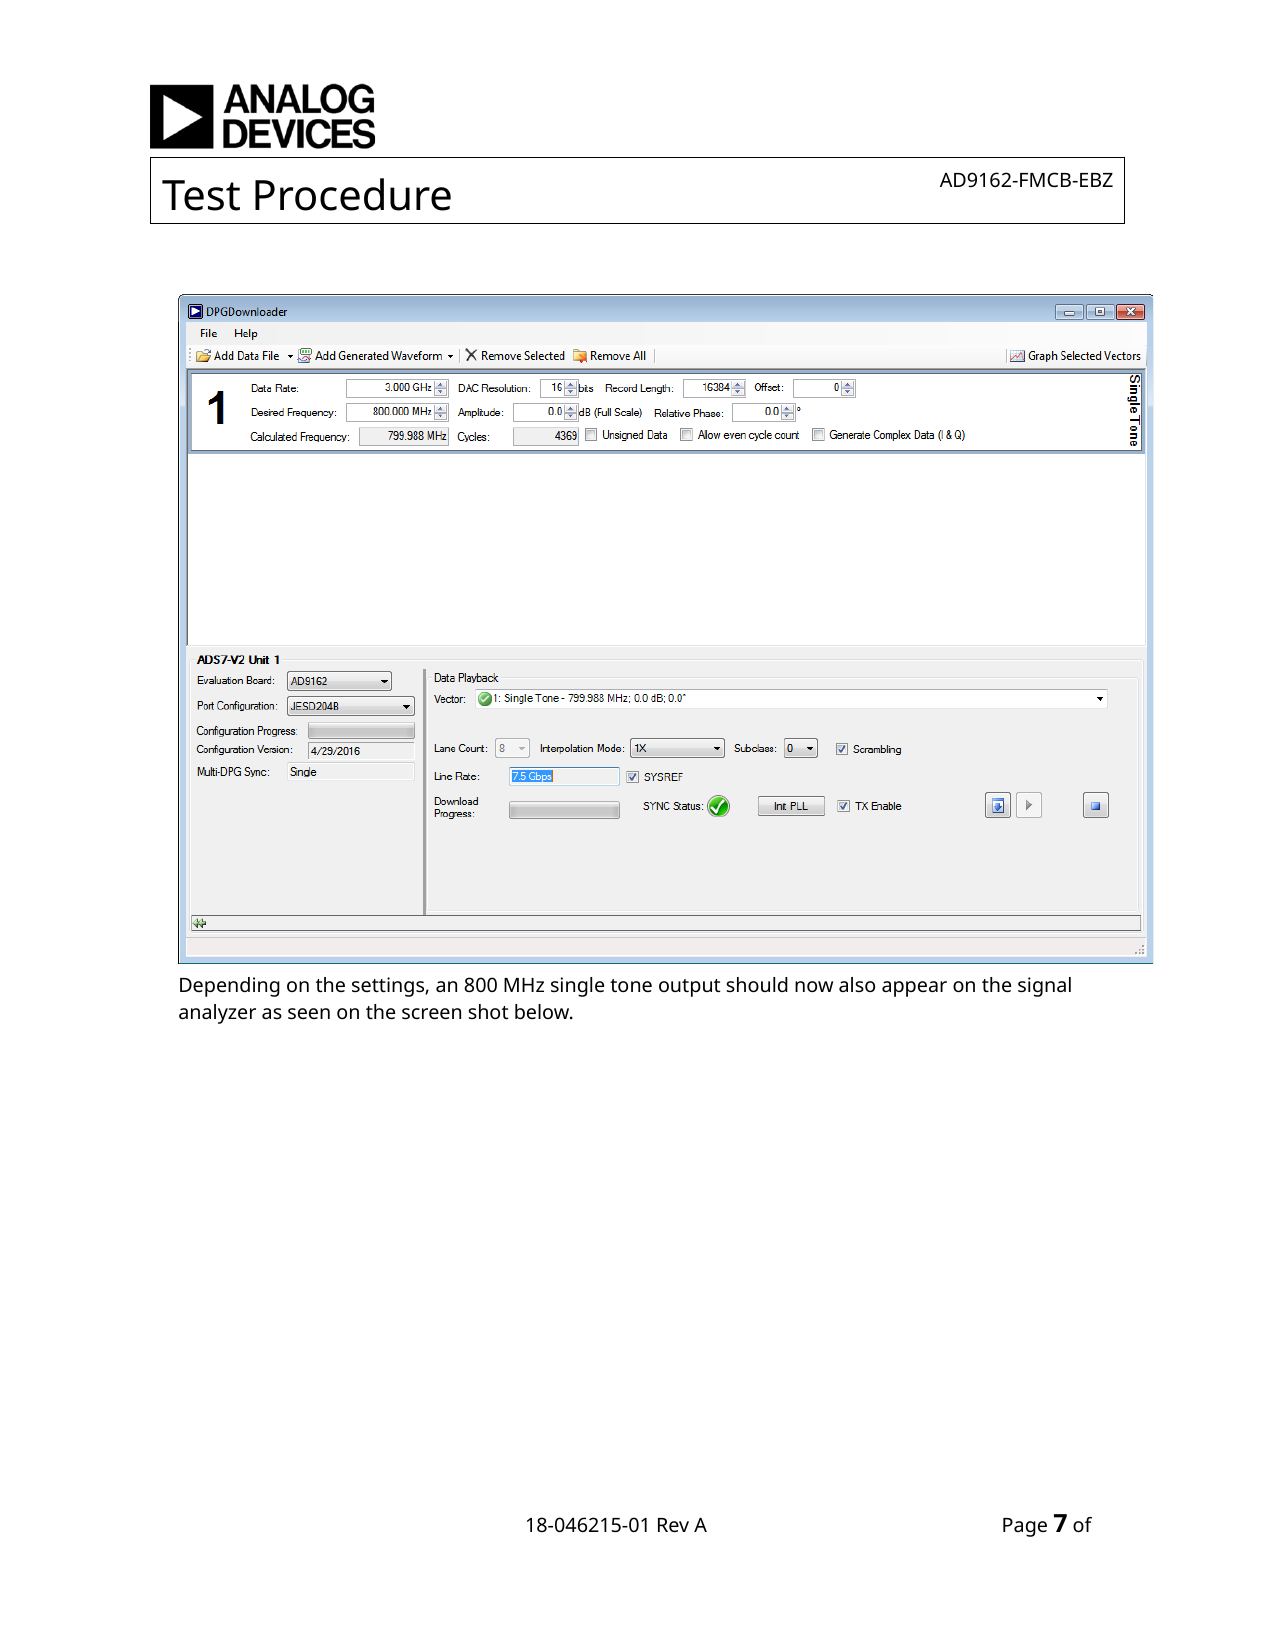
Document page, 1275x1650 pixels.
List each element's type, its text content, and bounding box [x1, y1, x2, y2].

picture [150, 83, 375, 149]
text Depending on the settings, an 800 MHz single tone output should now also appear on the signal analyzer as seen on the screen shot below. [178, 972, 1125, 1026]
picture [178, 294, 1154, 964]
